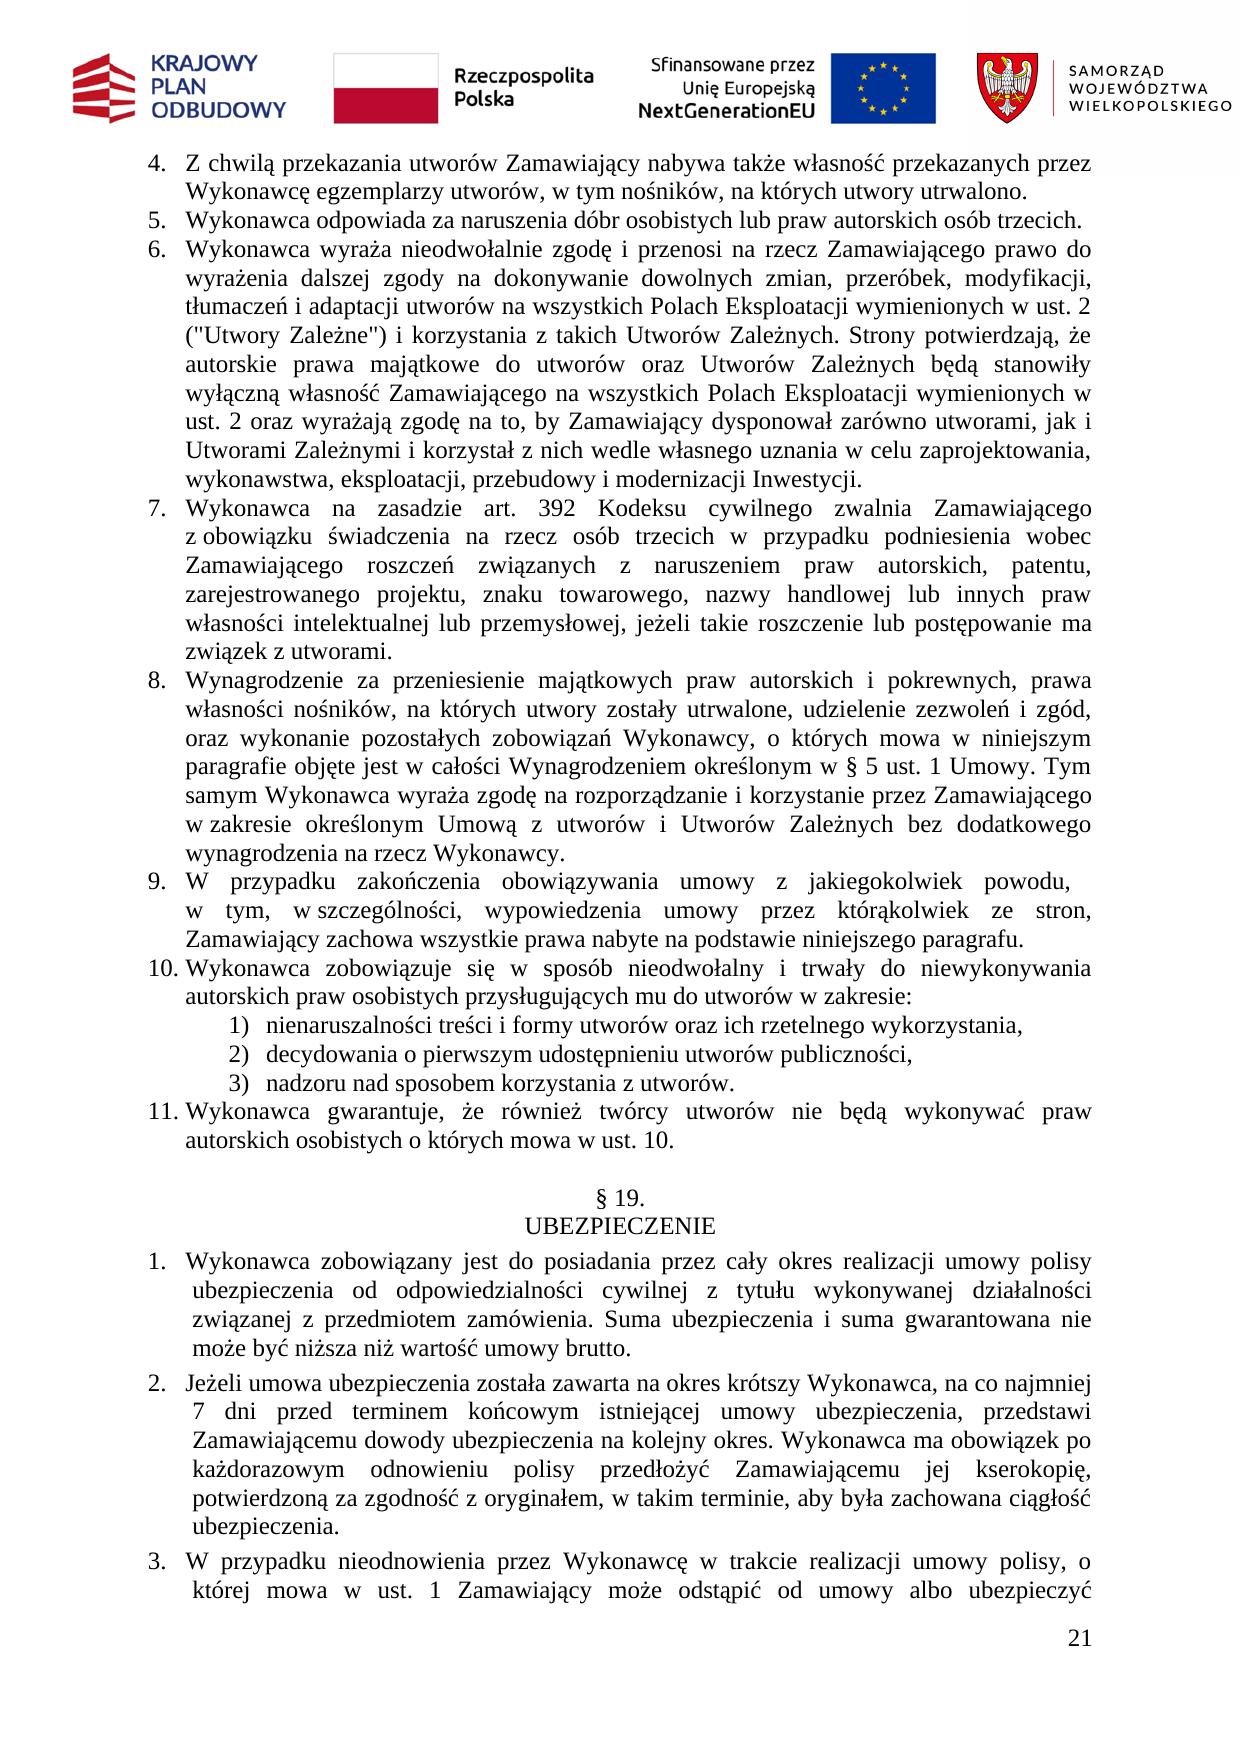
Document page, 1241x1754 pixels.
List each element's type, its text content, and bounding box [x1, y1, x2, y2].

list Wykonawca zobowiązuje się w sposób nieodwołalny i trwały do niewykonywania autorskich praw osobistych przysługujących mu do utworów w zakresie: [148, 953, 1092, 1010]
list Wynagrodzenie za przeniesienie majątkowych praw autorskich i pokrewnych, prawa własności nośników, na których utwory zostały utrwalone, udzielenie zezwoleń i zgód, oraz wykonanie pozostałych zobowiązań Wykonawcy, o których mowa w niniejszym paragrafie objęte jest w całości Wynagrodzeniem określonym w § 5 ust. 1 Umowy. Tym samym Wykonawca wyraża zgodę na rozporządzanie i korzystanie przez Zamawiającego w zakresie określonym Umową z utworów i Utworów Zależnych bez dodatkowego wynagrodzenia na rzecz Wykonawcy. [148, 665, 1092, 866]
list Z chwilą przekazania utworów Zamawiający nabywa także własność przekazanych przez Wykonawcę egzemplarzy utworów, w tym nośników, na których utwory utrwalono. [148, 148, 1092, 205]
text UBEZPIECZENIE [148, 1211, 1092, 1240]
picture [49, 30, 959, 147]
list nienaruszalności treści i formy utworów oraz ich rzetelnego wykorzystania, [228, 1010, 1092, 1039]
list Jeżeli umowa ubezpieczenia została zawarta na okres krótszy Wykonawca, na co najmniej 7 dni przed terminem końcowym istniejącej umowy ubezpieczenia, przedstawi Zamawiającemu dowody ubezpieczenia na kolejny okres. Wykonawca ma obowiązek po każdorazowym odnowieniu polisy przedłożyć Zamawiającemu jej kserokopię, potwierdzoną za zgodność z oryginałem, w takim terminie, aby była zachowana ciągłość ubezpieczenia. [148, 1368, 1092, 1540]
list W przypadku zakończenia obowiązywania umowy z jakiegokolwiek powodu, w tym, w szczególności, wypowiedzenia umowy przez którąkolwiek ze stron, Zamawiający zachowa wszystkie prawa nabyte na podstawie niniejszego paragrafu. [148, 866, 1092, 953]
picture [965, 0, 1241, 174]
list Wykonawca gwarantuje, że również twórcy utworów nie będą wykonywać praw autorskich osobistych o których mowa w ust. 10. [148, 1096, 1092, 1154]
list Wykonawca wyraża nieodwołalnie zgodę i przenosi na rzecz Zamawiającego prawo do wyrażenia dalszej zgody na dokonywanie dowolnych zmian, przeróbek, modyfikacji, tłumaczeń i adaptacji utworów na wszystkich Polach Eksploatacji wymienionych w ust. 2 ("Utwory Zależne") i korzystania z takich Utworów Zależnych. Strony potwierdzają, że autorskie prawa majątkowe do utworów oraz Utworów Zależnych będą stanowiły wyłączną własność Zamawiającego na wszystkich Polach Eksploatacji wymienionych w ust. 2 oraz wyrażają zgodę na to, by Zamawiający dysponował zarówno utworami, jak i Utworami Zależnymi i korzystał z nich wedle własnego uznania w celu zaprojektowania, wykonawstwa, eksploatacji, przebudowy i modernizacji Inwestycji. [148, 234, 1092, 493]
list Wykonawca na zasadzie art. 392 Kodeksu cywilnego zwalnia Zamawiającego z obowiązku świadczenia na rzecz osób trzecich w przypadku podniesienia wobec Zamawiającego roszczeń związanych z naruszeniem praw autorskich, patentu, zarejestrowanego projektu, znaku towarowego, nazwy handlowej lub innych praw własności intelektualnej lub przemysłowej, jeżeli takie roszczenie lub postępowanie ma związek z utworami. [148, 493, 1092, 665]
list Wykonawca zobowiązany jest do posiadania przez cały okres realizacji umowy polisy ubezpieczenia od odpowiedzialności cywilnej z tytułu wykonywanej działalności związanej z przedmiotem zamówienia. Suma ubezpieczenia i suma gwarantowana nie może być niższa niż wartość umowy brutto. [148, 1246, 1092, 1361]
list nadzoru nad sposobem korzystania z utworów. [228, 1068, 1092, 1096]
list Wykonawca odpowiada za naruszenia dóbr osobistych lub praw autorskich osób trzecich. [148, 205, 1092, 234]
list decydowania o pierwszym udostępnieniu utworów publiczności, [228, 1039, 1092, 1068]
text § 19. [148, 1183, 1092, 1211]
